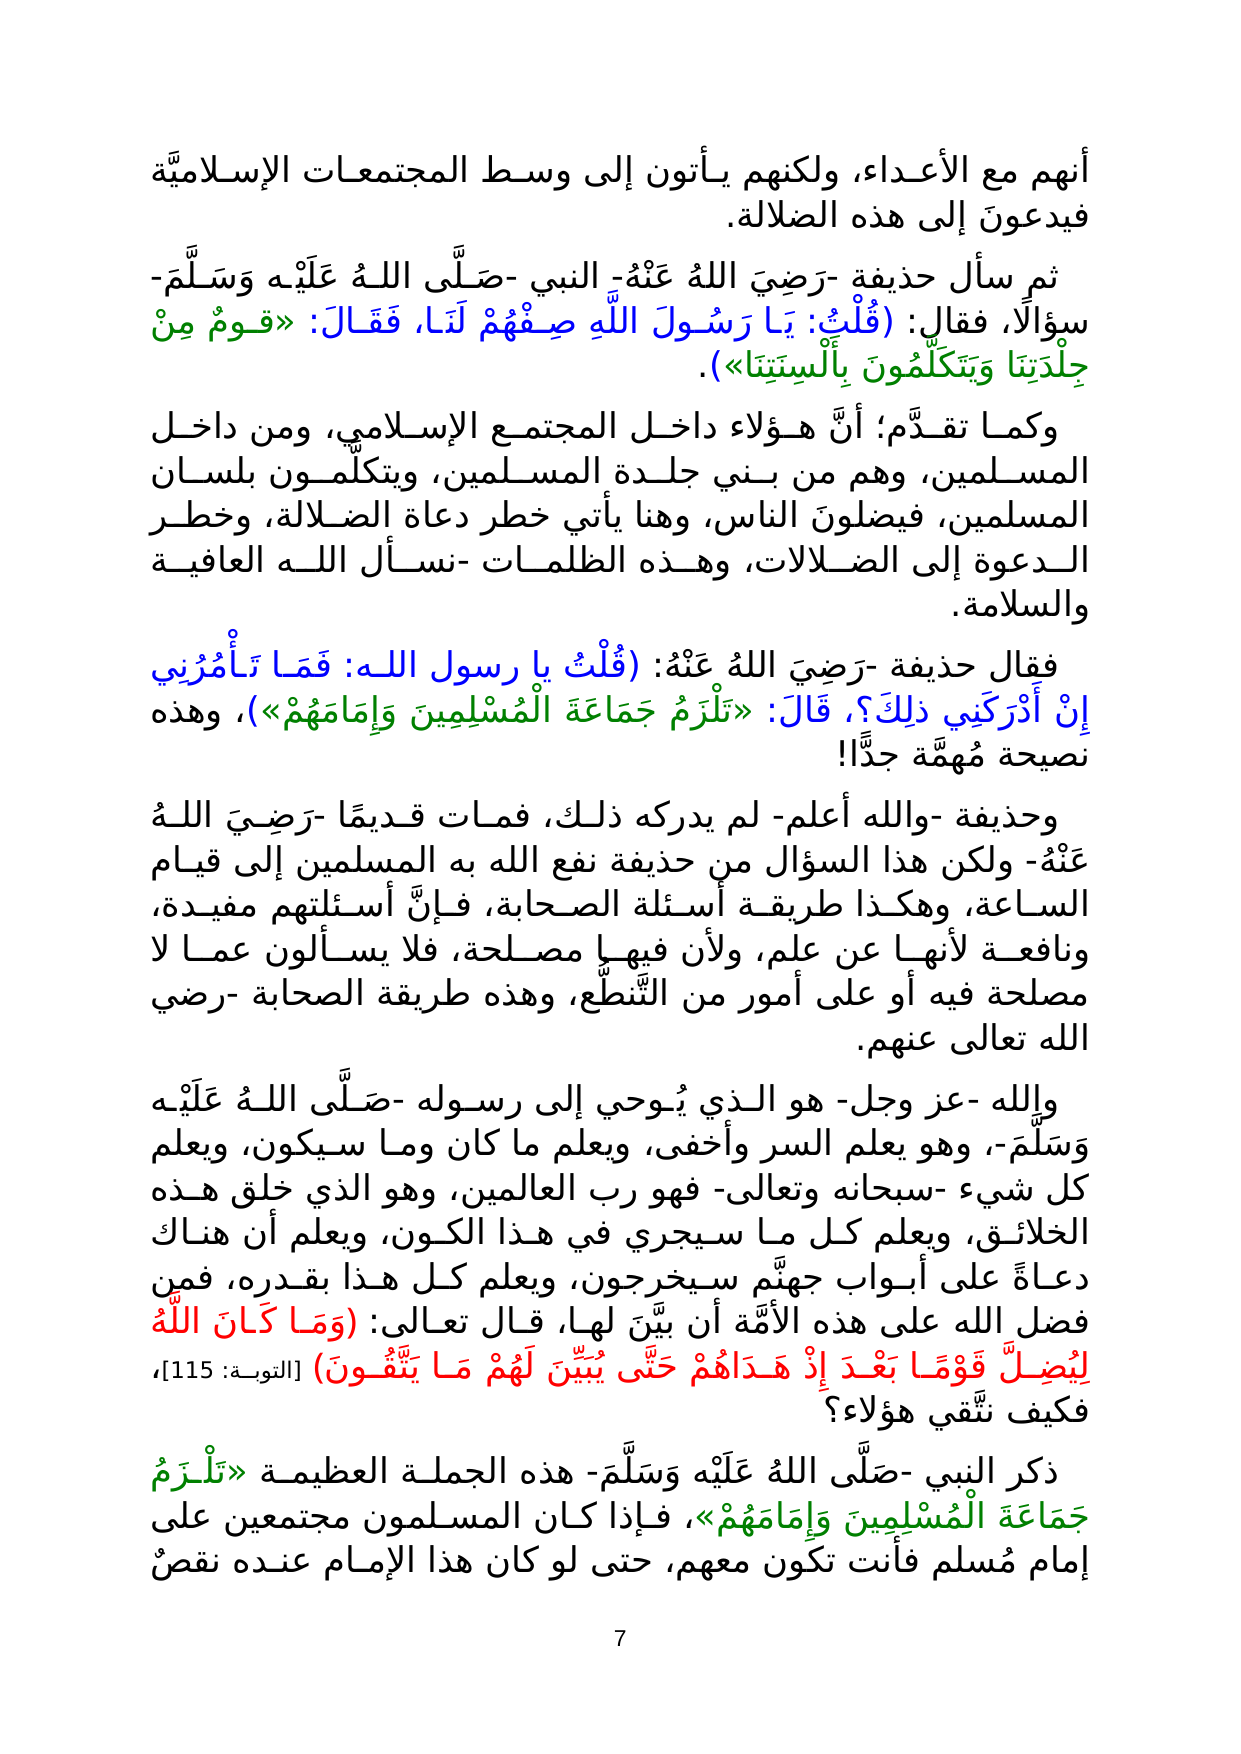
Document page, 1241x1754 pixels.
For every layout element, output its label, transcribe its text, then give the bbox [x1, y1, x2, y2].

text فقال حذيفة -رَضِيَ اللهُ عَنْهُ: (قُلْتُ يا رسول الله: فَمَا تَأْمُرُنِي إِنْ أَدْرَكَنِي ذلِكَ؟، قَالَ: «تَلْزَمُ جَمَاعَةَ الْمُسْلِمِينَ وَإِمَامَهُمْ»)، وهذه نصيحة مُهمَّة جدًّا! [150, 645, 1090, 775]
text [150, 150, 1090, 236]
text ثم سأل حذيفة -رَضِيَ اللهُ عَنْهُ- النبي -صَلَّى اللهُ عَلَيْه وَسَلَّمَ- سؤالًا، فقال: (قُلْتُ: يَا رَسُولَ اللَّهِ صِفْهُمْ لَنَا، فَقَالَ: «قومٌ مِنْ جِلْدَتِنَا وَيَتَكَلَّمُونَ بِأَلْسِنَتِنَا»). [150, 256, 1090, 386]
text والله -عز وجل- هو الذي يُوحي إلى رسوله -صَلَّى اللهُ عَلَيْه وَسَلَّمَ-، وهو يعلم السر وأخفى، ويعلم ما كان وما سيكون، ويعلم كل شيء -سبحانه وتعالى- فهو رب العالمين، وهو الذي خلق هذه الخلائق، ويعلم كل ما سيجري في هذا الكون، ويعلم أن هناك دعاةً على أبواب جهنَّم سيخرجون، ويعلم كل هذا بقدره، فمن فضل الله على هذه الأمَّة أن بيَّنَ لها، قال تعالى: ﴿وَمَا كَانَ اللَّهُ لِيُضِلَّ قَوْمًا بَعْدَ إِذْ هَدَاهُمْ حَتَّى يُبَيِّنَ لَهُمْ مَا يَتَّقُونَ﴾ [التوبة: 115]، فكيف نتَّقي هؤلاء؟ [150, 1078, 1090, 1431]
text وحذيفة -والله أعلم- لم يدركه ذلك، فمات قديمًا -رَضِيَ اللهُ عَنْهُ- ولكن هذا السؤال من حذيفة نفع الله به المسلمين إلى قيام الساعة، وهكذا طريقة أسئلة الصحابة، فإنَّ أسئلتهم مفيدة، ونافعة لأنها عن علم، ولأن فيها مصلحة، فلا يسألون عما لا مصلحة فيه أو على أمور من التَّنطُّع، وهذه طريقة الصحابة -رضي الله تعالى عنهم. [150, 795, 1090, 1058]
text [150, 1451, 1090, 1581]
text وكما تقدَّم؛ أنَّ هؤلاء داخل المجتمع الإسلامي، ومن داخل المسلمين، وهم من بني جلدة المسلمين، ويتكلَّمون بلسان المسلمين، فيضلونَ الناس، وهنا يأتي خطر دعاة الضلالة، وخطر الدعوة إلى الضلالات، وهذه الظلمات -نسأل الله العافية والسلامة. [150, 406, 1090, 625]
